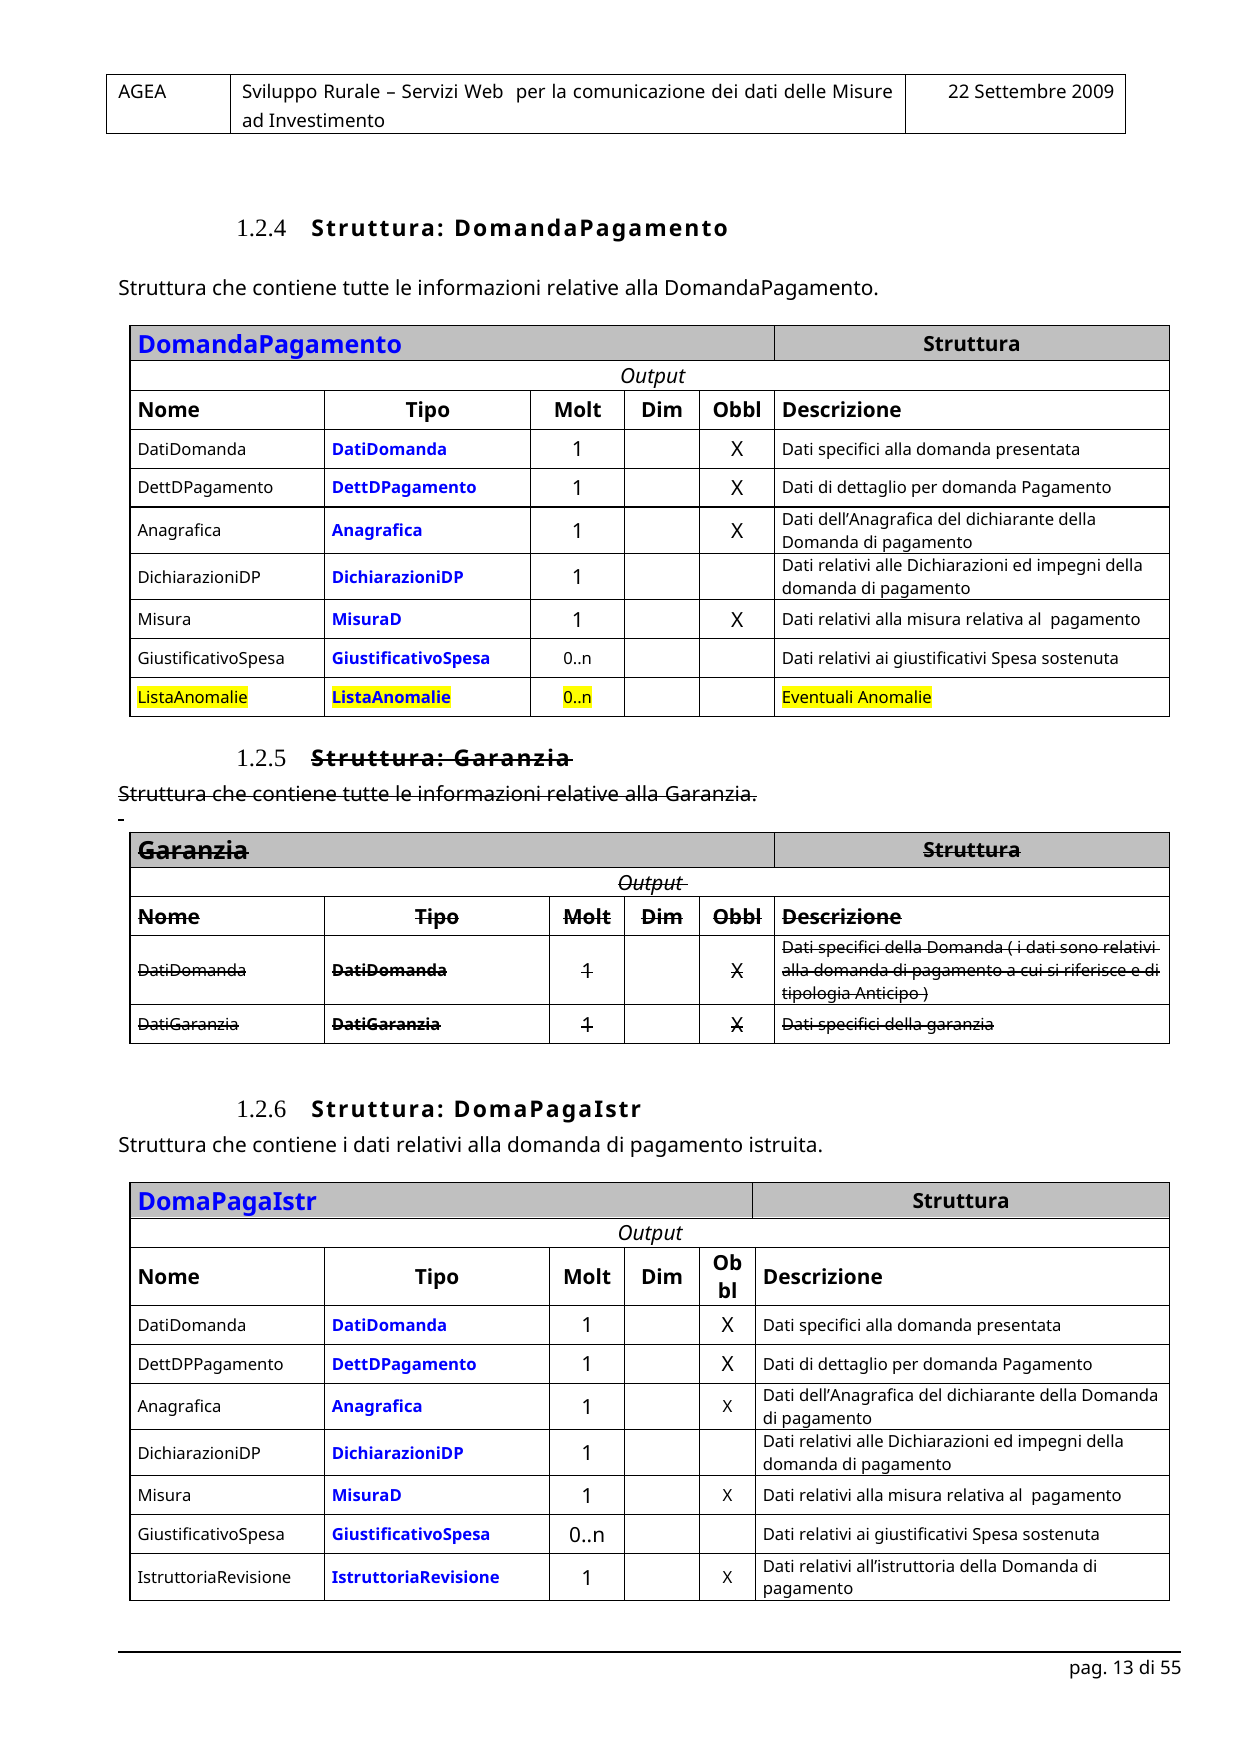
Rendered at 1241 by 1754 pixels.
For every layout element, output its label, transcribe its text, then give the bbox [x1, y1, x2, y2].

table_cell [625, 430, 699, 468]
table_cell ListaAnomalie [131, 678, 324, 716]
table_cell Anagrafica [325, 1384, 549, 1429]
table_cell Dati relativi alle Dichiarazioni ed impegni della domanda di pagamento [775, 554, 1169, 599]
table_cell [625, 554, 699, 599]
table_cell 1 [531, 600, 624, 638]
table_cell 1 [550, 1430, 624, 1475]
subtitle Struttura: Garanzia [236, 742, 1181, 773]
table_cell Descrizione [756, 1248, 1169, 1305]
table_header Struttura [775, 833, 1169, 867]
table_cell X [700, 936, 774, 1004]
table_cell [625, 600, 699, 638]
table_cell Molt [531, 391, 624, 429]
table_cell [700, 678, 774, 716]
table_cell Dati dell’Anagrafica del dichiarante della Domanda di pagamento [775, 508, 1169, 553]
table_cell [625, 678, 699, 716]
table_cell Anagrafica [325, 508, 530, 553]
table_cell Obbl [700, 1248, 755, 1305]
table_cell X [700, 600, 774, 638]
table_cell 0..n [550, 1515, 624, 1553]
table_cell [625, 508, 699, 553]
table_cell DichiarazioniDP [131, 1430, 324, 1475]
table_cell Dim [625, 391, 699, 429]
table_cell Descrizione [775, 897, 1169, 935]
table_cell GiustificativoSpesa [325, 1515, 549, 1553]
table_cell 1 [550, 1554, 624, 1599]
table_cell Dati relativi ai giustificativi Spesa sostenuta [775, 639, 1169, 677]
table_cell 0..n [531, 639, 624, 677]
table_cell [700, 554, 774, 599]
table_cell Dati specifici della garanzia [775, 1005, 1169, 1043]
table_cell [625, 639, 699, 677]
table_cell X [700, 1476, 755, 1514]
table_cell X [700, 1384, 755, 1429]
table_cell [700, 1430, 755, 1475]
table_header Garanzia [131, 833, 774, 867]
text Struttura che contiene tutte le informazioni relative alla Garanzia. [118, 779, 1181, 808]
table_cell 1 [550, 1345, 624, 1382]
table_cell DatiDomanda [325, 430, 530, 468]
table_cell X [700, 1345, 755, 1382]
table_cell Output [131, 868, 1169, 896]
table_cell Obbl [700, 897, 774, 935]
table_cell [625, 1345, 699, 1382]
table_cell Nome [131, 1248, 324, 1305]
table_cell [625, 1554, 699, 1599]
table_cell GiustificativoSpesa [131, 1515, 324, 1553]
table_cell Anagrafica [131, 1384, 324, 1429]
table_cell 1 [550, 1306, 624, 1344]
table_cell 1 [531, 554, 624, 599]
table_cell GiustificativoSpesa [325, 639, 530, 677]
table_cell DettDPPagamento [131, 1345, 324, 1382]
table_cell DatiDomanda [325, 1306, 549, 1344]
table_cell 1 [550, 1005, 624, 1043]
table_cell Dati relativi alle Dichiarazioni ed impegni della domanda di pagamento [756, 1430, 1169, 1475]
table_cell Dim [625, 897, 699, 935]
table_cell Dati di dettaglio per domanda Pagamento [756, 1345, 1169, 1382]
table_cell DatiDomanda [131, 430, 324, 468]
table_cell Tipo [325, 897, 549, 935]
table_cell 0..n [531, 678, 624, 716]
table_cell Dati relativi alla misura relativa al pagamento [775, 600, 1169, 638]
table_cell Descrizione [775, 391, 1169, 429]
table_cell Output [131, 1219, 1169, 1247]
table_cell [625, 1476, 699, 1514]
table_cell DettDPagamento [325, 1345, 549, 1382]
subtitle Struttura: DomandaPagamento [236, 212, 1181, 243]
table_cell 1 [531, 469, 624, 506]
table_cell Anagrafica [131, 508, 324, 553]
table_cell [625, 1430, 699, 1475]
table_cell [625, 1005, 699, 1043]
table_header DomaPagaIstr [131, 1183, 752, 1217]
table_cell X [700, 1554, 755, 1599]
table_cell Dati dell’Anagrafica del dichiarante della Domanda di pagamento [756, 1384, 1169, 1429]
table_cell [625, 469, 699, 506]
table_cell Dati relativi alla misura relativa al pagamento [756, 1476, 1169, 1514]
table_cell Eventuali Anomalie [775, 678, 1169, 716]
table_cell [700, 639, 774, 677]
table_cell MisuraD [325, 600, 530, 638]
table_cell Molt [550, 1248, 624, 1305]
table_cell [625, 1515, 699, 1553]
table_cell 1 [531, 508, 624, 553]
table_cell IstruttoriaRevisione [131, 1554, 324, 1599]
table_cell DatiDomanda [131, 1306, 324, 1344]
table_cell DichiarazioniDP [325, 554, 530, 599]
table_cell Molt [550, 897, 624, 935]
table_cell [625, 1306, 699, 1344]
table_cell ListaAnomalie [325, 678, 530, 716]
table_cell Tipo [325, 391, 530, 429]
subtitle Struttura: DomaPagaIstr [236, 1093, 1181, 1124]
table_header DomandaPagamento [131, 326, 774, 360]
table_cell Misura [131, 600, 324, 638]
table_header Struttura [753, 1183, 1169, 1217]
table_cell DatiGaranzia [325, 1005, 549, 1043]
table_header Struttura [775, 326, 1169, 360]
table_cell GiustificativoSpesa [131, 639, 324, 677]
table_cell [625, 1384, 699, 1429]
table_cell DettDPagamento [325, 469, 530, 506]
table_cell MisuraD [325, 1476, 549, 1514]
table_cell X [700, 1005, 774, 1043]
table_cell 1 [531, 430, 624, 468]
table_cell Dati relativi ai giustificativi Spesa sostenuta [756, 1515, 1169, 1553]
table_cell X [700, 430, 774, 468]
table_cell X [700, 1306, 755, 1344]
table_cell Nome [131, 391, 324, 429]
table_cell Tipo [325, 1248, 549, 1305]
text Struttura che contiene i dati relativi alla domanda di pagamento istruita. [118, 1130, 1181, 1159]
table_cell 1 [550, 936, 624, 1004]
table_cell IstruttoriaRevisione [325, 1554, 549, 1599]
table_cell DettDPagamento [131, 469, 324, 506]
table_cell Misura [131, 1476, 324, 1514]
table_cell DichiarazioniDP [325, 1430, 549, 1475]
table_cell Dati di dettaglio per domanda Pagamento [775, 469, 1169, 506]
table_cell [625, 936, 699, 1004]
table_cell Obbl [700, 391, 774, 429]
table_cell Dati specifici della Domanda ( i dati sono relativi alla domanda di pagamento a cui si riferisce e di tipologia Anticipo ) [775, 936, 1169, 1004]
table_cell DatiDomanda [131, 936, 324, 1004]
table_cell Dati specifici alla domanda presentata [775, 430, 1169, 468]
table_cell DatiGaranzia [131, 1005, 324, 1043]
table_cell Dati relativi all’istruttoria della Domanda di pagamento [756, 1554, 1169, 1599]
table_cell Nome [131, 897, 324, 935]
text Struttura che contiene tutte le informazioni relative alla DomandaPagamento. [118, 273, 1181, 302]
table_cell X [700, 469, 774, 506]
table_cell Dim [625, 1248, 699, 1305]
table_cell 1 [550, 1476, 624, 1514]
table_cell DatiDomanda [325, 936, 549, 1004]
table_cell 1 [550, 1384, 624, 1429]
table_cell Dati specifici alla domanda presentata [756, 1306, 1169, 1344]
table_cell Output [131, 361, 1169, 390]
table_cell X [700, 508, 774, 553]
table_cell [700, 1515, 755, 1553]
table_cell DichiarazioniDP [131, 554, 324, 599]
